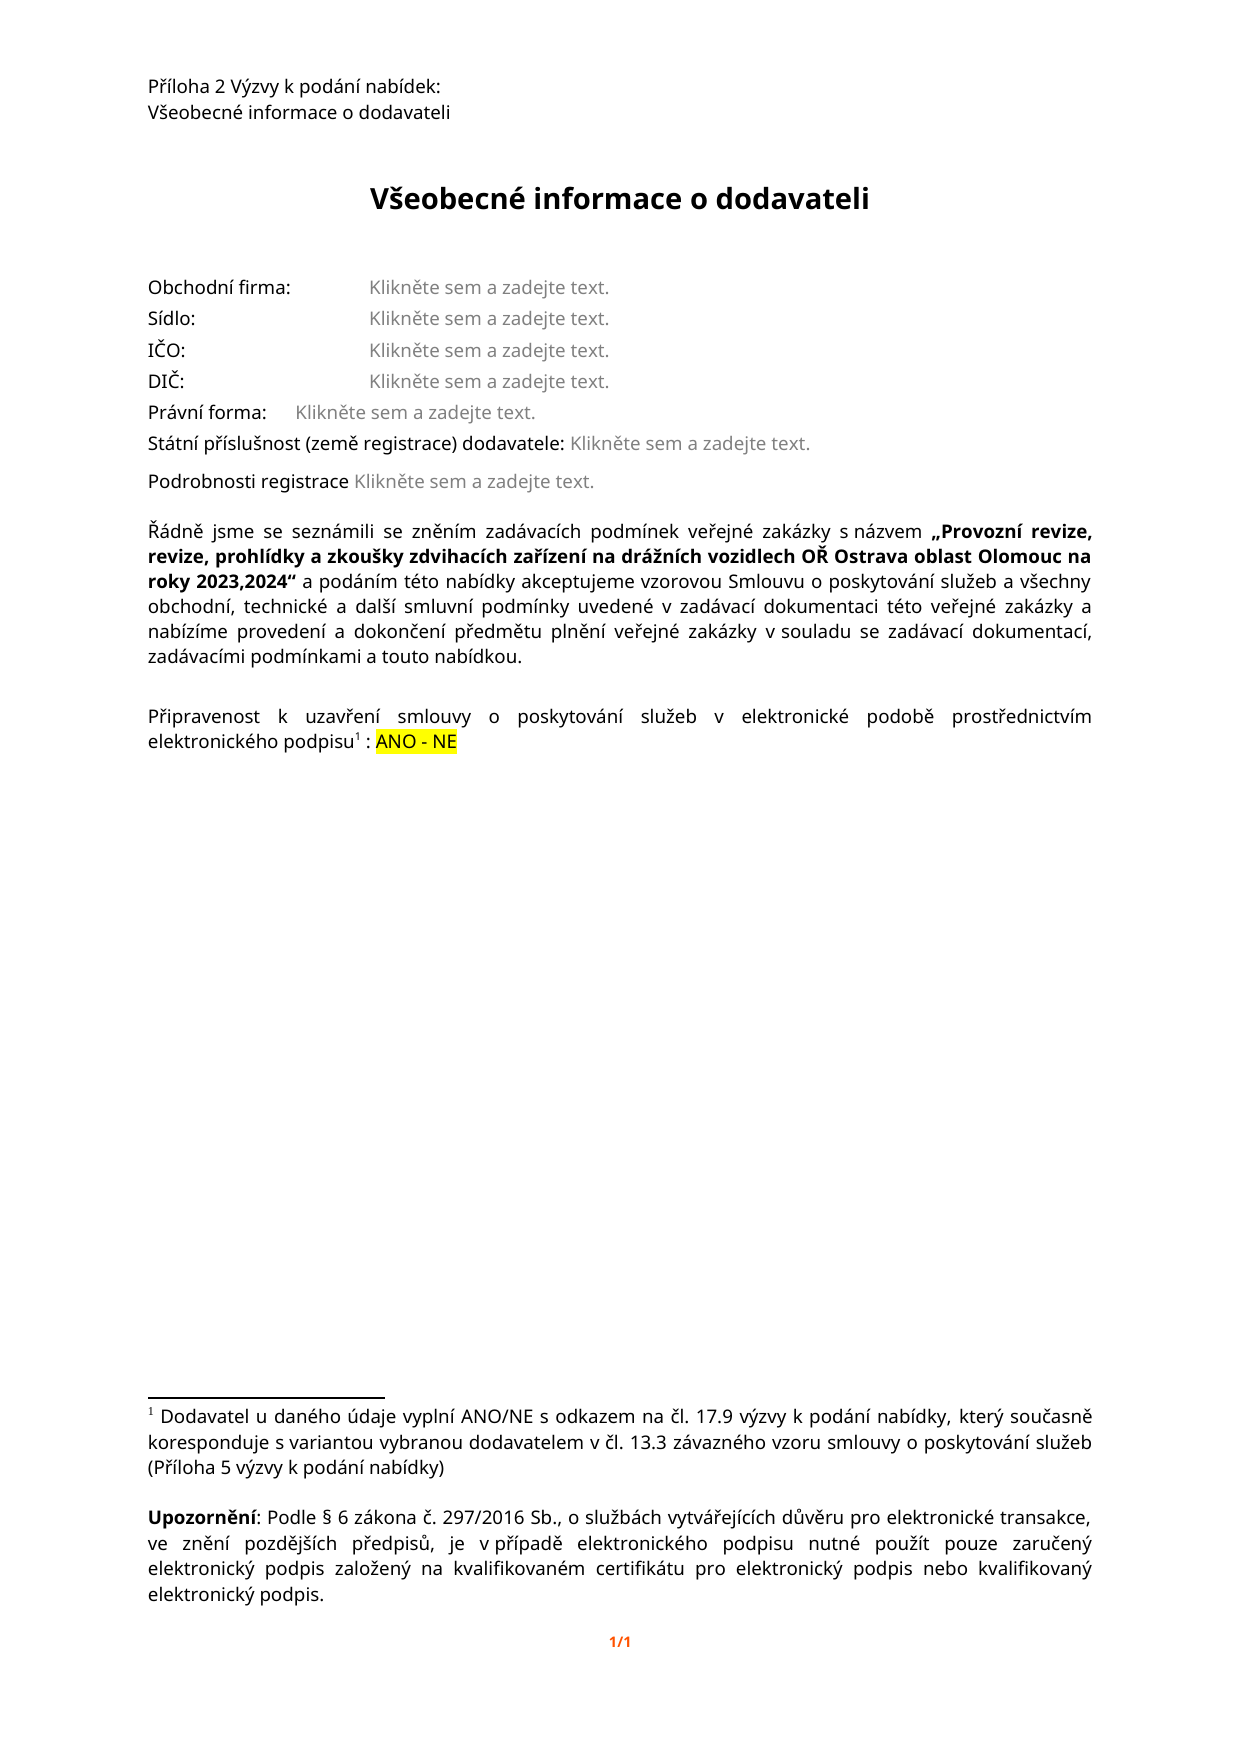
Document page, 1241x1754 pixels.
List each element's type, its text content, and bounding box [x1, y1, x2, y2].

text Státní příslušnost (země registrace) dodavatele: [148, 431, 1093, 456]
title Všeobecné informace o dodavateli [148, 178, 1093, 218]
text IČO: [148, 337, 1093, 362]
text Připravenost k uzavření smlouvy o poskytování služeb v elektronické podobě prostřednictvím elektronického podpisu1 : [148, 703, 1093, 754]
text Právní forma: [148, 399, 1093, 424]
text Sídlo: [148, 306, 1093, 331]
text Řádně jsme se seznámili se zněním zadávacích podmínek veřejné zakázky s názvem „Provozní revize, revize, prohlídky a zkoušky zdvihacích zařízení na drážních vozidlech OŘ Ostrava oblast Olomouc na roky 2023,2024“ a podáním této nabídky akceptujeme vzorovou Smlouvu o poskytování služeb a všechny obchodní, technické a další smluvní podmínky uvedené v zadávací dokumentaci této veřejné zakázky a nabízíme provedení a dokončení předmětu plnění veřejné zakázky v souladu se zadávací dokumentací, zadávacími podmínkami a touto nabídkou. [148, 518, 1093, 668]
text Podrobnosti registrace [148, 468, 1093, 493]
text DIČ: [148, 368, 1093, 393]
text Obchodní firma: [148, 274, 1093, 299]
